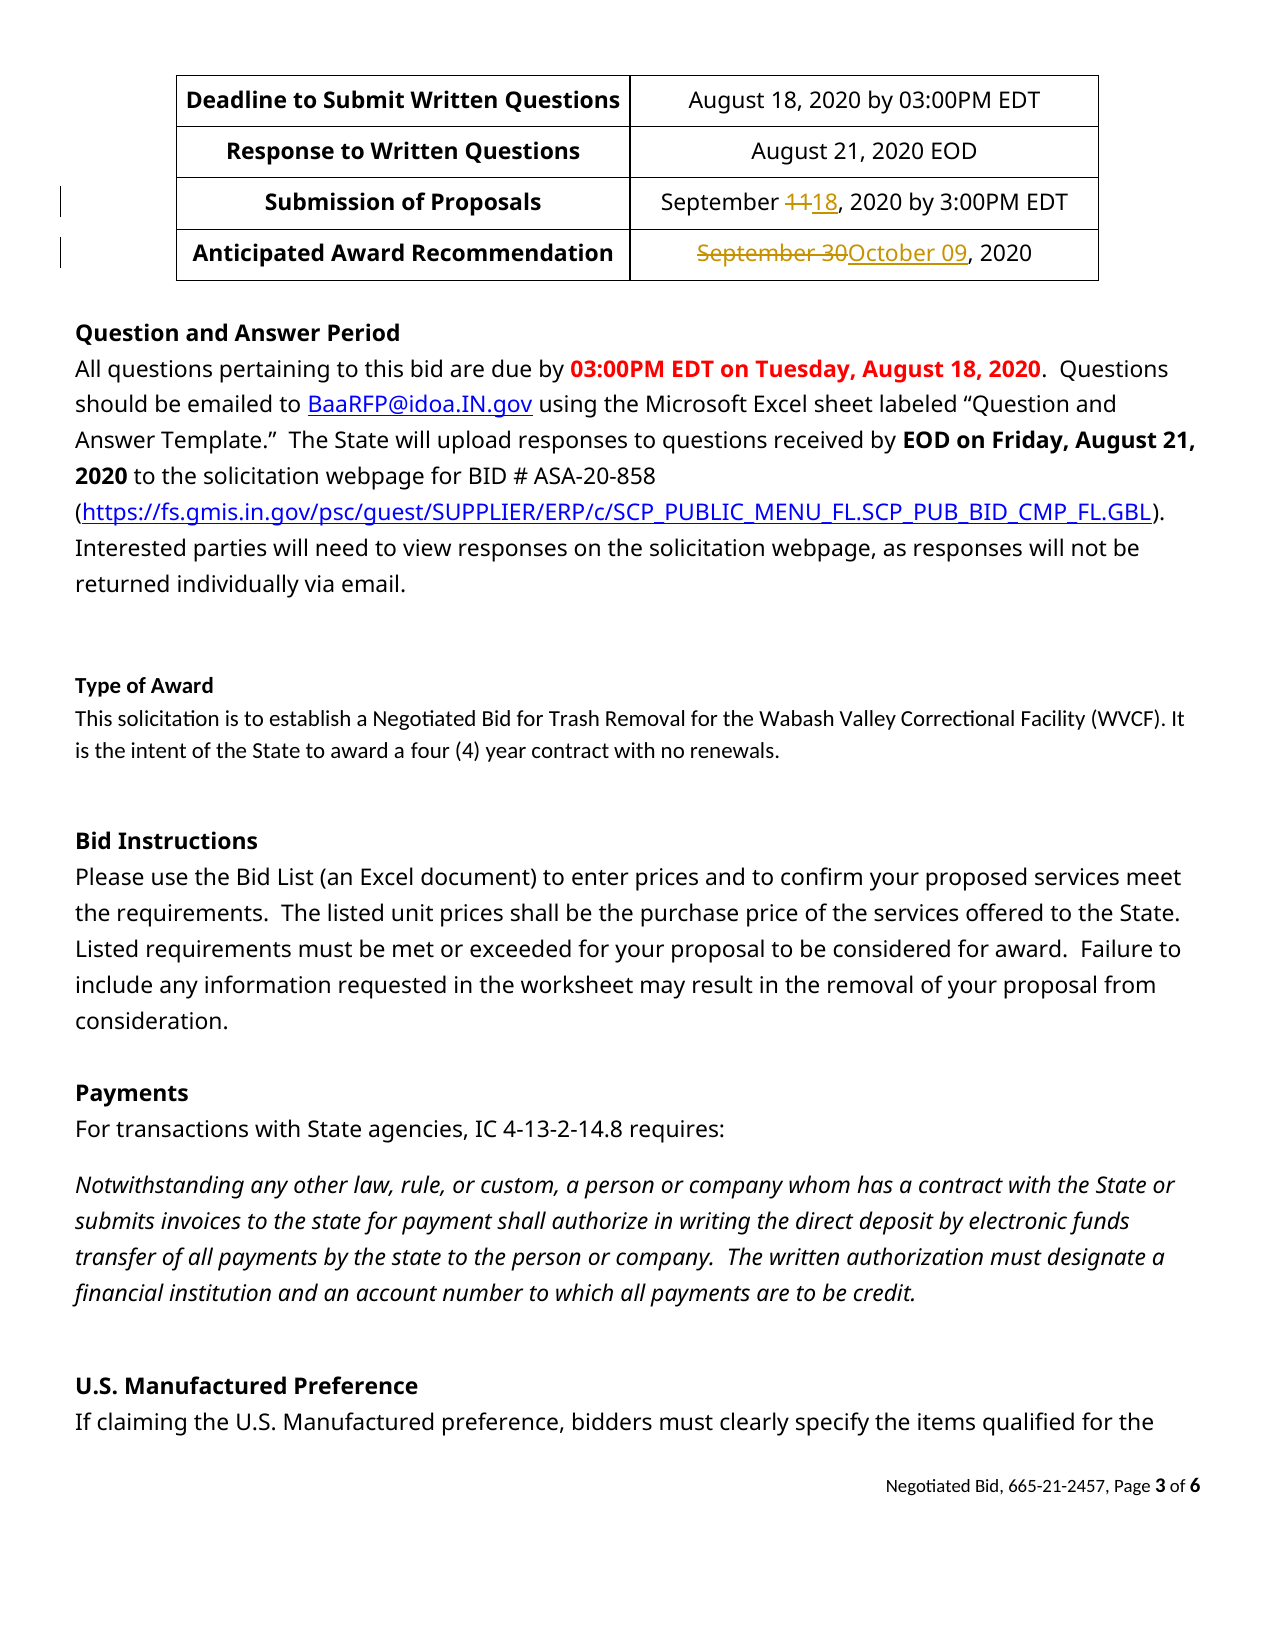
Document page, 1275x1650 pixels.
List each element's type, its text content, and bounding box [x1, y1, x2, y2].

table_cell September , 2020 by 3:00PM EDT [631, 178, 1098, 228]
table_cell Response to Written Questions [177, 127, 629, 177]
table_cell , 2020 [631, 230, 1098, 279]
text Question and Answer Period All questions pertaining to this bid are due by 03:00PM EDT on Tuesday, August 18, 2020. Questions should be emailed to BaaRFP@idoa.IN.gov using the Microsoft Excel sheet labeled “Question and Answer Template.” The State will upload responses to questions received by EOD on Friday, August 21, 2020 to the solicitation webpage for BID # ASA-20-858 (https://fs.gmis.in.gov/psc/guest/SUPPLIER/ERP/c/SCP_PUBLIC_MENU_FL.SCP_PUB_BID_CMP_FL.GBL). Interested parties will need to view responses on the solicitation webpage, as responses will not be returned individually via email. [75, 281, 1200, 632]
text Please use the Bid List (an Excel document) to enter prices and to confirm your proposed services meet the requirements. The listed unit prices shall be the purchase price of the services offered to the State. Listed requirements must be met or exceeded for your proposal to be considered for award. Failure to include any information requested in the worksheet may result in the removal of your proposal from consideration. [75, 861, 1200, 1036]
text Payments For transactions with State agencies, IC 4-13-2-14.8 requires: [75, 1077, 1200, 1144]
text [75, 1334, 1200, 1437]
table_cell Deadline to Submit Written Questions [177, 76, 629, 126]
text Type of Award This solicitation is to establish a Negotiated Bid for Trash Removal for the Wabash Valley Correctional Facility (WVCF). It is the intent of the State to award a four (4) year contract with no renewals. [75, 672, 1200, 764]
table_cell August 18, 2020 by 03:00PM EDT [631, 76, 1098, 126]
table_cell Anticipated Award Recommendation [177, 230, 629, 279]
text Notwithstanding any other law, rule, or custom, a person or company whom has a contract with the State or submits invoices to the state for payment shall authorize in writing the direct deposit by electronic funds transfer of all payments by the state to the person or company. The written authorization must designate a financial institution and an account number to which all payments are to be credit. [75, 1169, 1200, 1308]
table_cell August 21, 2020 EOD [631, 127, 1098, 177]
table_cell Submission of Proposals [177, 178, 629, 228]
text Bid Instructions [75, 825, 1200, 856]
